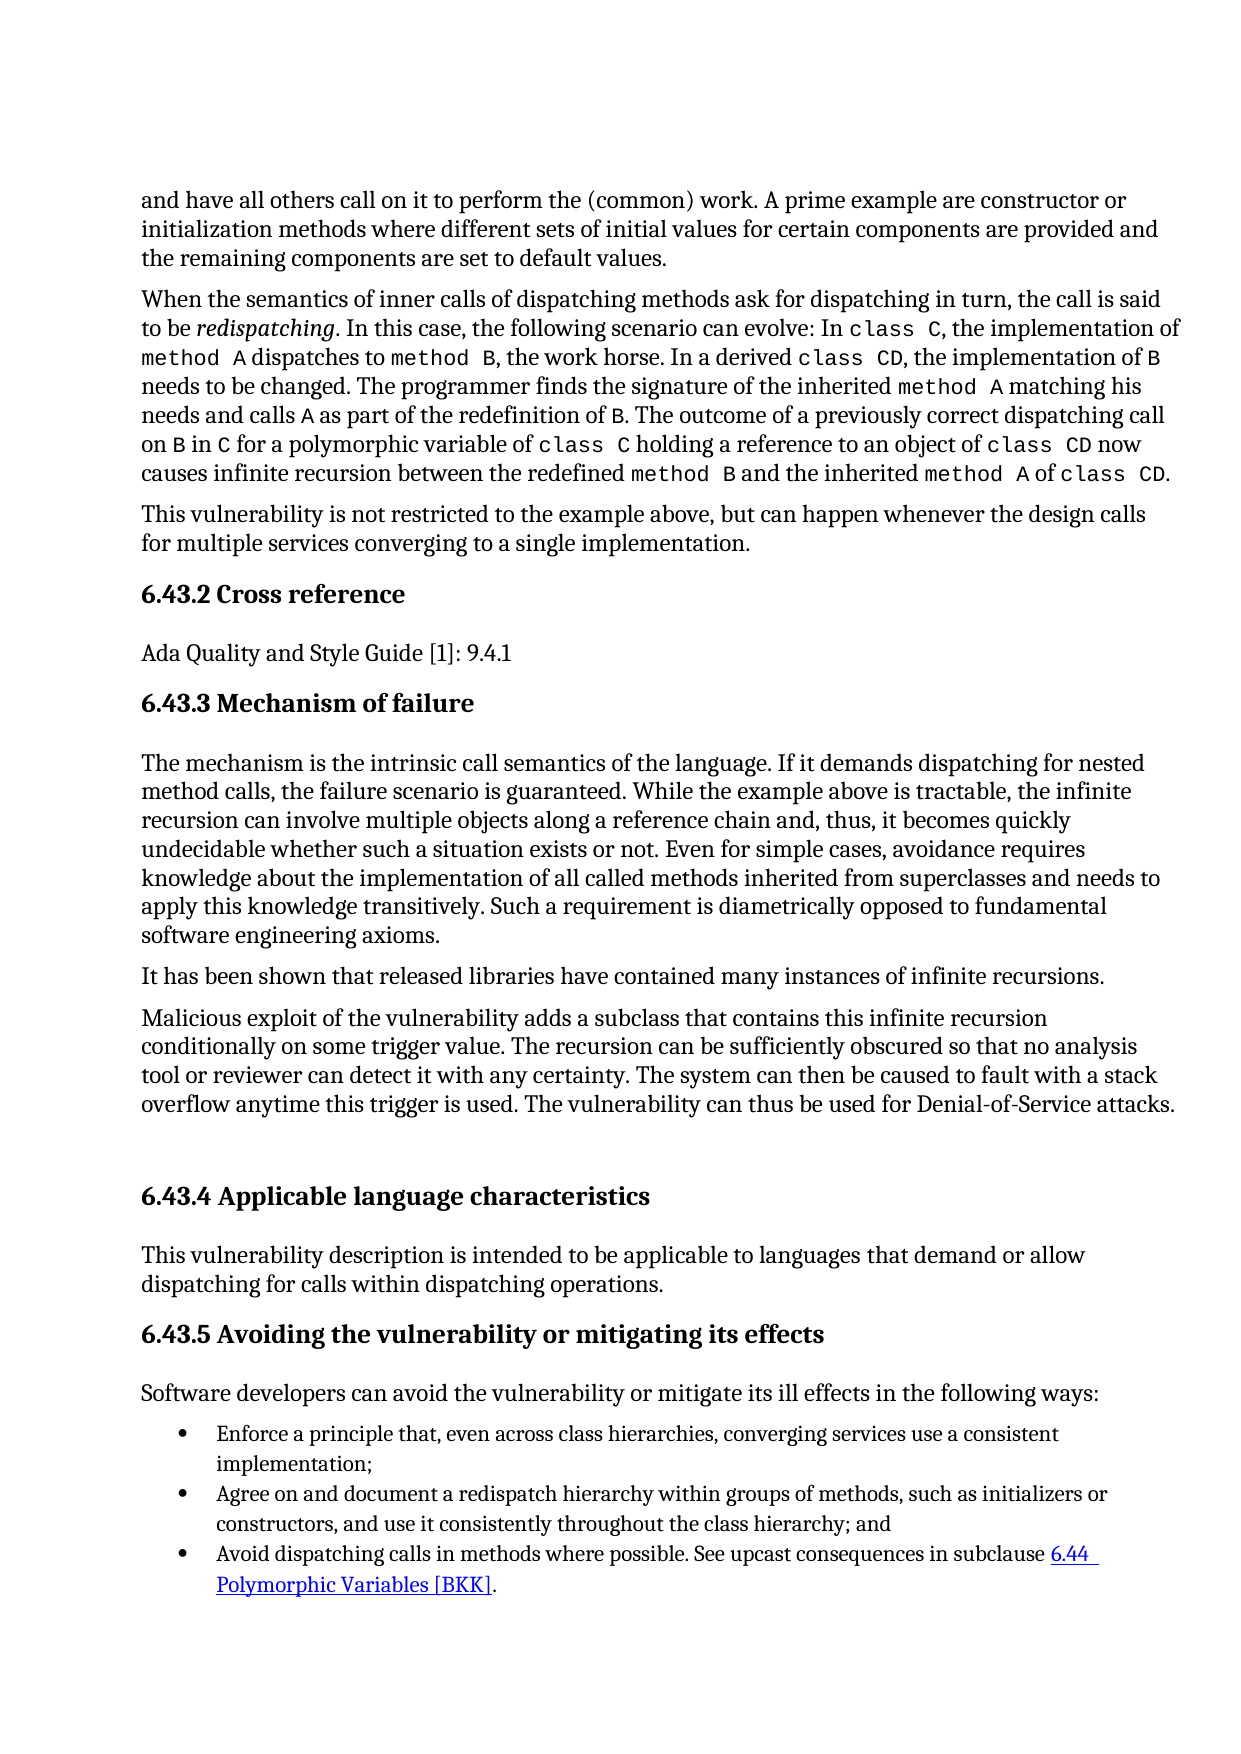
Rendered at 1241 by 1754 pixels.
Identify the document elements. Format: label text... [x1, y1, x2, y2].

text This vulnerability is not restricted to the example above, but can happen whenever the design calls for multiple services converging to a single implementation. [141, 500, 1182, 558]
text Software developers can avoid the vulnerability or mitigate its ill effects in the following ways: [141, 1379, 1182, 1408]
subtitle 6.43.2 Cross reference [141, 579, 1182, 610]
subtitle 6.43.4 Applicable language characteristics [141, 1181, 1182, 1212]
subtitle 6.43.5 Avoiding the vulnerability or mitigating its effects [141, 1319, 1182, 1350]
subtitle 6.43.3 Mechanism of failure [141, 688, 1182, 719]
list Avoid dispatching calls in methods where possible. See upcast consequences in subclause 6.44 Polymorphic Variables [BKK]. [178, 1541, 1182, 1598]
text Ada Quality and Style Guide [1]: 9.4.1 [141, 639, 1182, 668]
list Enforce a principle that, even across class hierarchies, converging services use a consistent implementation; [178, 1420, 1182, 1477]
text This vulnerability description is intended to be applicable to languages that demand or allow dispatching for calls within dispatching operations. [141, 1241, 1182, 1298]
list Agree on and document a redispatch hierarchy within groups of methods, such as initializers or constructors, and use it consistently throughout the class hierarchy; and [178, 1481, 1182, 1537]
text The mechanism is the intrinsic call semantics of the language. If it demands dispatching for nested method calls, the failure scenario is guaranteed. While the example above is tractable, the infinite recursion can involve multiple objects along a reference chain and, thus, it becomes quickly undecidable whether such a situation exists or not. Even for simple cases, avoidance requires knowledge about the implementation of all called methods inherited from superclasses and needs to apply this knowledge transitively. Such a requirement is diametrically opposed to fundamental software engineering axioms. [141, 748, 1182, 950]
text It has been shown that released libraries have contained many instances of infinite recursions. [141, 962, 1182, 991]
text Malicious exploit of the vulnerability adds a subclass that contains this infinite recursion conditionally on some trigger value. The recursion can be sufficiently obscured so that no analysis tool or reviewer can detect it with any certainty. The system can then be caused to fault with a stack overflow anytime this trigger is used. The vulnerability can thus be used for Denial-of-Service attacks. [141, 1003, 1182, 1118]
text When the semantics of inner calls of dispatching methods ask for dispatching in turn, the call is said to be redispatching. In this case, the following scenario can evolve: In class C, the implementation of method A dispatches to method B, the work horse. In a derived class CD, the implementation of B needs to be changed. The programmer finds the signature of the inherited method A matching his needs and calls A as part of the redefinition of B. The outcome of a previously correct dispatching call on B in C for a polymorphic variable of class C holding a reference to an object of class CD now causes infinite recursion between the redefined method B and the inherited method A of class CD. [141, 285, 1182, 488]
